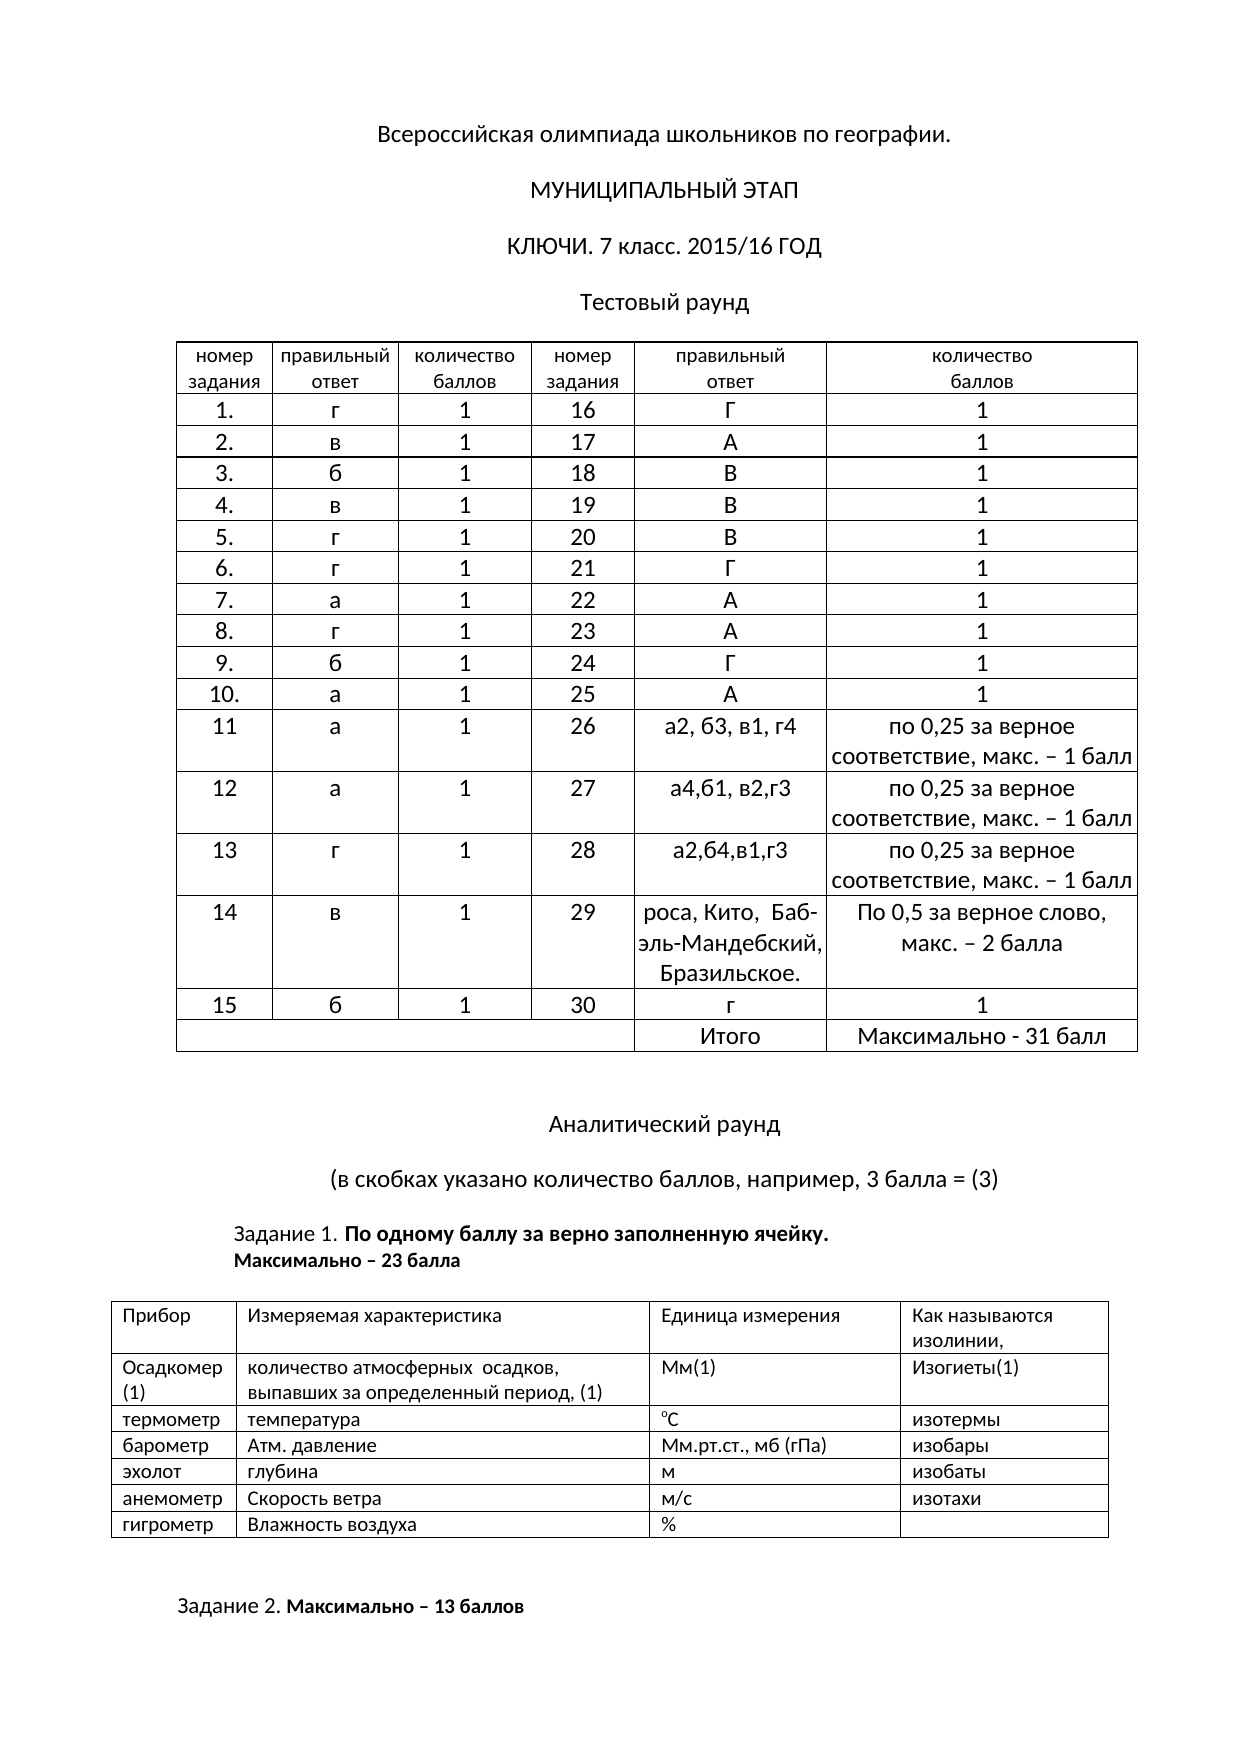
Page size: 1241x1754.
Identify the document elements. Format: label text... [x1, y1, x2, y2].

table_header Прибор [112, 1302, 236, 1353]
table_cell анемометр [112, 1485, 236, 1511]
table_cell 23 [532, 615, 634, 646]
table_cell А [635, 426, 826, 456]
table_cell 29 [532, 896, 634, 988]
table_cell В [635, 489, 826, 519]
table_cell 1 [827, 679, 1137, 709]
table_cell термометр [112, 1406, 236, 1431]
table_cell 1 [827, 552, 1137, 583]
table_cell 1 [399, 710, 531, 771]
table_cell 1 [827, 615, 1137, 646]
table_cell Мм.рт.ст., мб (гПа) [650, 1432, 900, 1458]
table_cell б [273, 989, 398, 1019]
table_cell по 0,25 за верное соответствие, макс. – 1 балл [827, 710, 1137, 771]
table_cell 9. [177, 647, 272, 677]
table_cell 1 [827, 426, 1137, 456]
table_header Измеряемая характеристика [237, 1302, 649, 1353]
table_cell 3. [177, 458, 272, 488]
table_cell г [273, 521, 398, 551]
table_cell 13 [177, 834, 272, 895]
text КЛЮЧИ. 7 класс. 2015/16 ГОД [177, 230, 1152, 260]
table_cell А [635, 584, 826, 614]
table_cell 17 [532, 426, 634, 456]
table_cell по 0,25 за верное соответствие, макс. – 1 балл [827, 834, 1137, 895]
table_cell В [635, 458, 826, 488]
table_cell количество атмосферных осадков, выпавших за определенный период, (1) [237, 1354, 649, 1405]
table_cell 25 [532, 679, 634, 709]
table_cell Скорость ветра [237, 1485, 649, 1511]
table_cell г [273, 552, 398, 583]
table_cell в [273, 426, 398, 456]
text Задание 1. По одному баллу за верно заполненную ячейку. [177, 1219, 1152, 1247]
table_cell 18 [532, 458, 634, 488]
table_cell 1 [399, 552, 531, 583]
table_cell 1 [399, 834, 531, 895]
table_cell Влажность воздуха [237, 1512, 649, 1537]
table_cell гигрометр [112, 1512, 236, 1537]
table_cell а2,б4,в1,г3 [635, 834, 826, 895]
table_cell 16 [532, 394, 634, 425]
table_cell в [273, 896, 398, 988]
table_cell Г [635, 394, 826, 425]
table_cell 1 [827, 584, 1137, 614]
table_cell в [273, 489, 398, 519]
table_cell 24 [532, 647, 634, 677]
table_cell а [273, 584, 398, 614]
table_header Единица измерения [650, 1302, 900, 1353]
table_cell 1 [399, 647, 531, 677]
table_cell 21 [532, 552, 634, 583]
table_cell а [273, 679, 398, 709]
table_cell 26 [532, 710, 634, 771]
table_cell по 0,25 за верное соответствие, макс. – 1 балл [827, 772, 1137, 833]
text Всероссийская олимпиада школьников по географии. [177, 118, 1152, 149]
table_cell [177, 1020, 634, 1051]
table_cell 1 [399, 394, 531, 425]
table_cell 27 [532, 772, 634, 833]
table_cell 1 [827, 489, 1137, 519]
table_cell А [635, 679, 826, 709]
text Тестовый раунд [177, 286, 1152, 316]
text (в скобках указано количество баллов, например, 3 балла = (3) [177, 1164, 1152, 1194]
table_cell 10. [177, 679, 272, 709]
table_cell По 0,5 за верное слово, макс. – 2 балла [827, 896, 1137, 988]
table_cell [901, 1512, 1108, 1537]
table_cell 30 [532, 989, 634, 1019]
table_cell Максимально - 31 балл [827, 1020, 1137, 1051]
table_cell 11 [177, 710, 272, 771]
table_cell Мм(1) [650, 1354, 900, 1405]
table_cell б [273, 458, 398, 488]
table_cell изотермы [901, 1406, 1108, 1431]
table_cell 8. [177, 615, 272, 646]
table_cell 1 [827, 989, 1137, 1019]
table_cell а2, б3, в1, г4 [635, 710, 826, 771]
table_cell 22 [532, 584, 634, 614]
table_cell 14 [177, 896, 272, 988]
table_cell Осадкомер (1) [112, 1354, 236, 1405]
table_cell 1 [399, 426, 531, 456]
table_cell температура [237, 1406, 649, 1431]
table_cell 5. [177, 521, 272, 551]
table_cell Г [635, 647, 826, 677]
table_cell 4. [177, 489, 272, 519]
table_header номер задания [177, 343, 272, 393]
table_cell а [273, 710, 398, 771]
table_cell б [273, 647, 398, 677]
table_cell В [635, 521, 826, 551]
table_cell Атм. давление [237, 1432, 649, 1458]
table_cell изобаты [901, 1459, 1108, 1484]
table_cell 1 [827, 521, 1137, 551]
table_cell 1 [399, 584, 531, 614]
table_cell 7. [177, 584, 272, 614]
table_cell м [650, 1459, 900, 1484]
table_cell г [273, 394, 398, 425]
table_cell а4,б1, в2,г3 [635, 772, 826, 833]
table_cell 2. [177, 426, 272, 456]
table_cell а [273, 772, 398, 833]
table_cell 19 [532, 489, 634, 519]
table_cell А [635, 615, 826, 646]
table_cell 1 [399, 458, 531, 488]
table_cell 1 [827, 647, 1137, 677]
table_cell роса, Кито, Баб-эль-Мандебский, Бразильское. [635, 896, 826, 988]
table_cell Изогиеты(1) [901, 1354, 1108, 1405]
table_header количество баллов [399, 343, 531, 393]
table_cell Итого [635, 1020, 826, 1051]
table_cell 1 [827, 458, 1137, 488]
table_cell 1 [399, 989, 531, 1019]
table_cell г [273, 615, 398, 646]
table_cell 1 [399, 679, 531, 709]
table_cell 20 [532, 521, 634, 551]
table_cell 1 [399, 772, 531, 833]
table_cell изобары [901, 1432, 1108, 1458]
table_cell % [650, 1512, 900, 1537]
table_cell оС [650, 1406, 900, 1431]
table_cell 1. [177, 394, 272, 425]
table_cell барометр [112, 1432, 236, 1458]
table_header правильный ответ [635, 343, 826, 393]
table_cell эхолот [112, 1459, 236, 1484]
table_cell 15 [177, 989, 272, 1019]
table_cell г [273, 834, 398, 895]
table_cell изотахи [901, 1485, 1108, 1511]
table_cell 1 [827, 394, 1137, 425]
text Задание 2. Максимально – 13 баллов [177, 1591, 1152, 1619]
table_cell 28 [532, 834, 634, 895]
table_cell 1 [399, 521, 531, 551]
text Аналитический раунд [177, 1108, 1152, 1138]
table_cell глубина [237, 1459, 649, 1484]
table_cell 6. [177, 552, 272, 583]
table_cell 1 [399, 615, 531, 646]
table_header номер задания [532, 343, 634, 393]
text Максимально – 23 балла [177, 1247, 1152, 1273]
table_cell г [635, 989, 826, 1019]
table_cell м/с [650, 1485, 900, 1511]
table_cell 12 [177, 772, 272, 833]
table_cell 1 [399, 489, 531, 519]
text МУНИЦИПАЛЬНЫЙ ЭТАП [177, 174, 1152, 204]
table_cell 1 [399, 896, 531, 988]
table_header Как называются изолинии, [901, 1302, 1108, 1353]
table_cell Г [635, 552, 826, 583]
table_header правильный ответ [273, 343, 398, 393]
table_header количество баллов [827, 343, 1137, 393]
